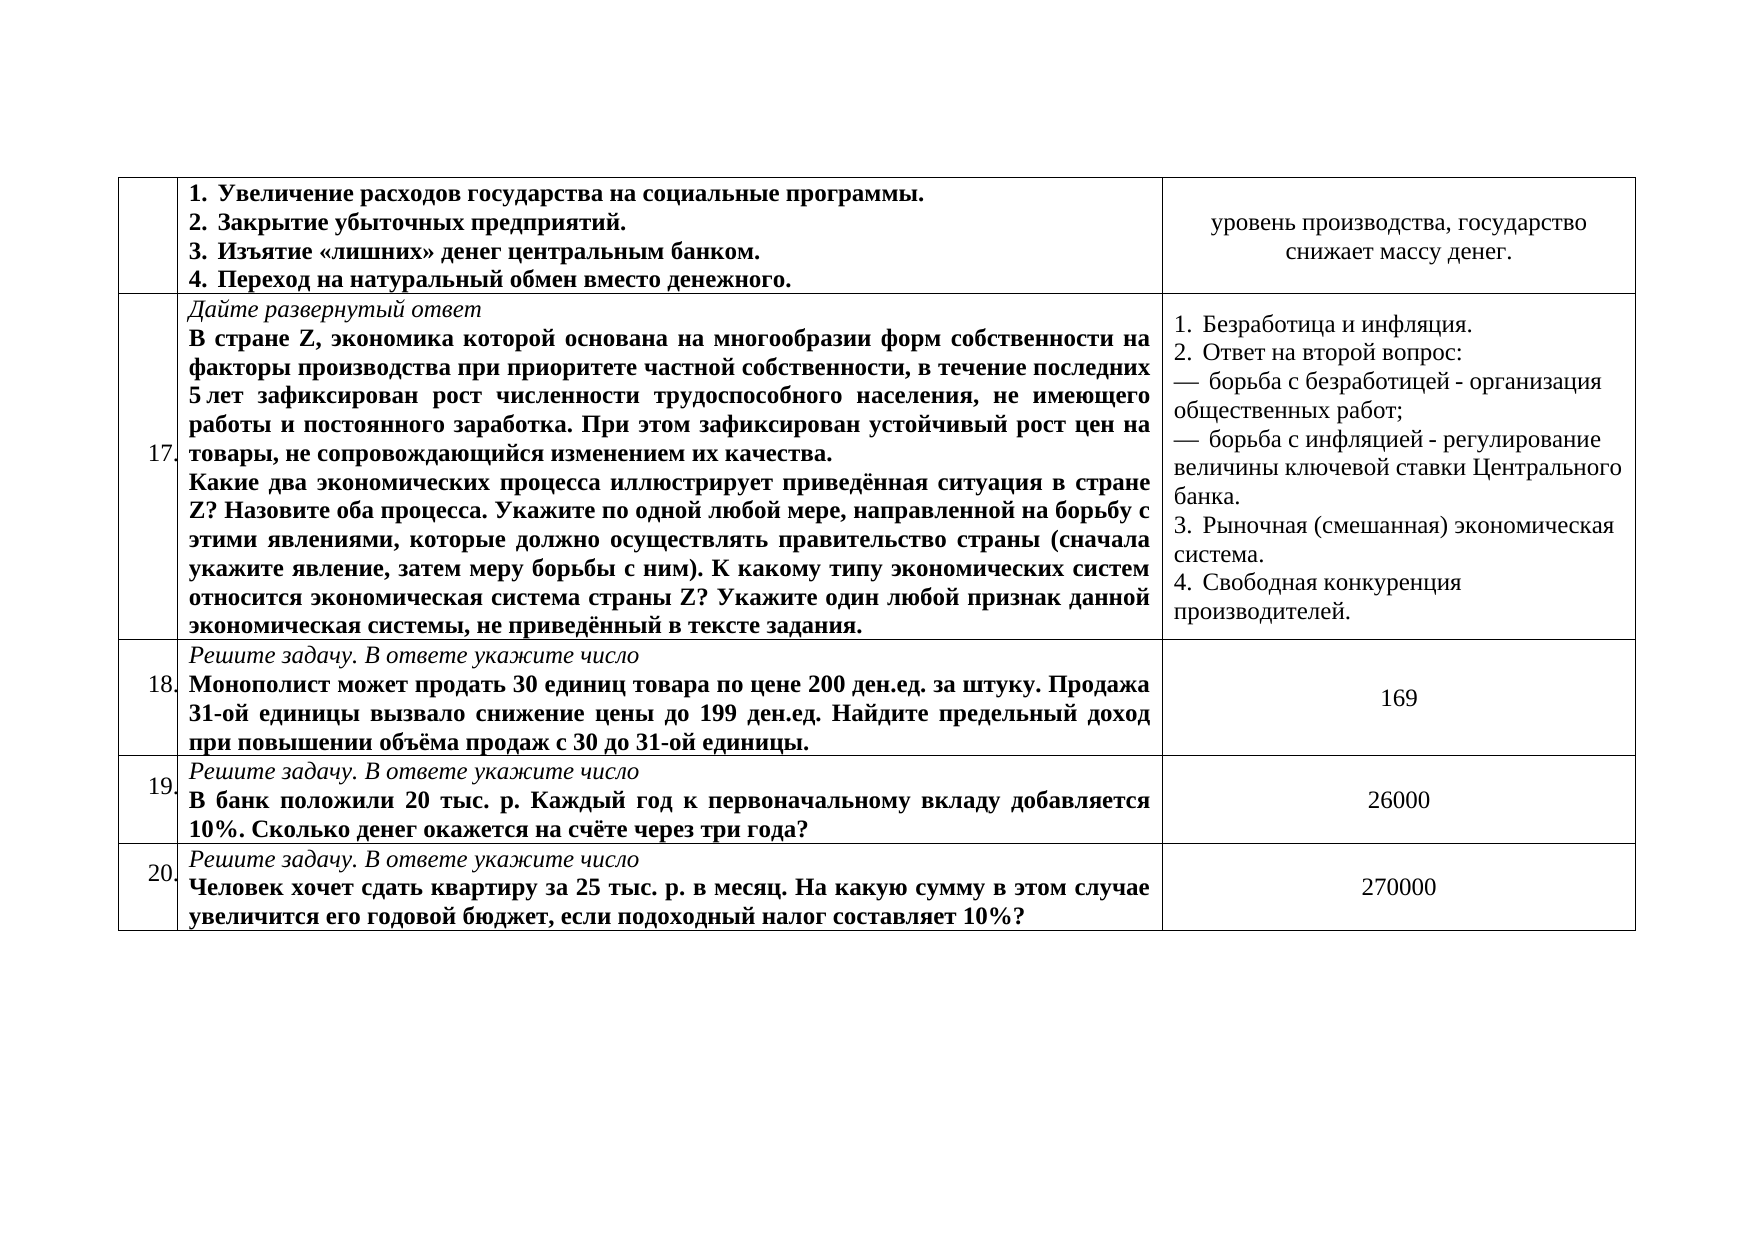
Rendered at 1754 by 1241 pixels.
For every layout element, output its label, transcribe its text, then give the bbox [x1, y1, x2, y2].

table_cell 26000 [1163, 756, 1635, 843]
table_cell Решите задачу. В ответе укажите число В банк положили 20 тыс. р. Каждый год к первоначальному вкладу добавляется 10%. Сколько денег окажется на счёте через три года? [178, 756, 1162, 843]
table_cell 169 [1163, 640, 1635, 755]
table_cell [119, 294, 177, 639]
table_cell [1163, 178, 1635, 293]
table_cell [119, 640, 177, 755]
table_cell [119, 844, 177, 930]
table_cell [119, 756, 177, 843]
table_cell 1. Безработица и инфляция. 2. Ответ на второй вопрос: — борьба с безработицей - организация общественных работ; — борьба с инфляцией - регулирование величины ключевой ставки Центрального банка. 3. Рыночная (смешанная) экономическая система. 4. Свободная конкуренция производителей. [1163, 294, 1635, 639]
table_cell [119, 178, 177, 293]
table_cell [178, 178, 1162, 293]
table_cell 270000 [1163, 844, 1635, 930]
table_cell Решите задачу. В ответе укажите число Человек хочет сдать квартиру за 25 тыс. р. в месяц. На какую сумму в этом случае увеличится его годовой бюджет, если подоходный налог составляет 10%? [178, 844, 1162, 930]
table_cell Решите задачу. В ответе укажите число Монополист может продать 30 единиц товара по цене 200 ден.ед. за штуку. Продажа 31-ой единицы вызвало снижение цены до 199 ден.ед. Найдите предельный доход при повышении объёма продаж с 30 до 31-ой единицы. [178, 640, 1162, 755]
table_cell Дайте развернутый ответ В стране Z, экономика которой основана на многообразии форм собственности на факторы производства при приоритете частной собственности, в течение последних 5 лет зафиксирован рост численности трудоспособного населения, не имеющего работы и постоянного заработка. При этом зафиксирован устойчивый рост цен на товары, не сопровождающийся изменением их качества. Какие два экономических процесса иллюстрирует приведённая ситуация в стране Z? Назовите оба процесса. Укажите по одной любой мере, направленной на борьбу с этими явлениями, которые должно осуществлять правительство страны (сначала укажите явление, затем меру борьбы с ним). К какому типу экономических систем относится экономическая система страны Z? Укажите один любой признак данной экономическая системы, не приведённый в тексте задания. [178, 294, 1162, 639]
